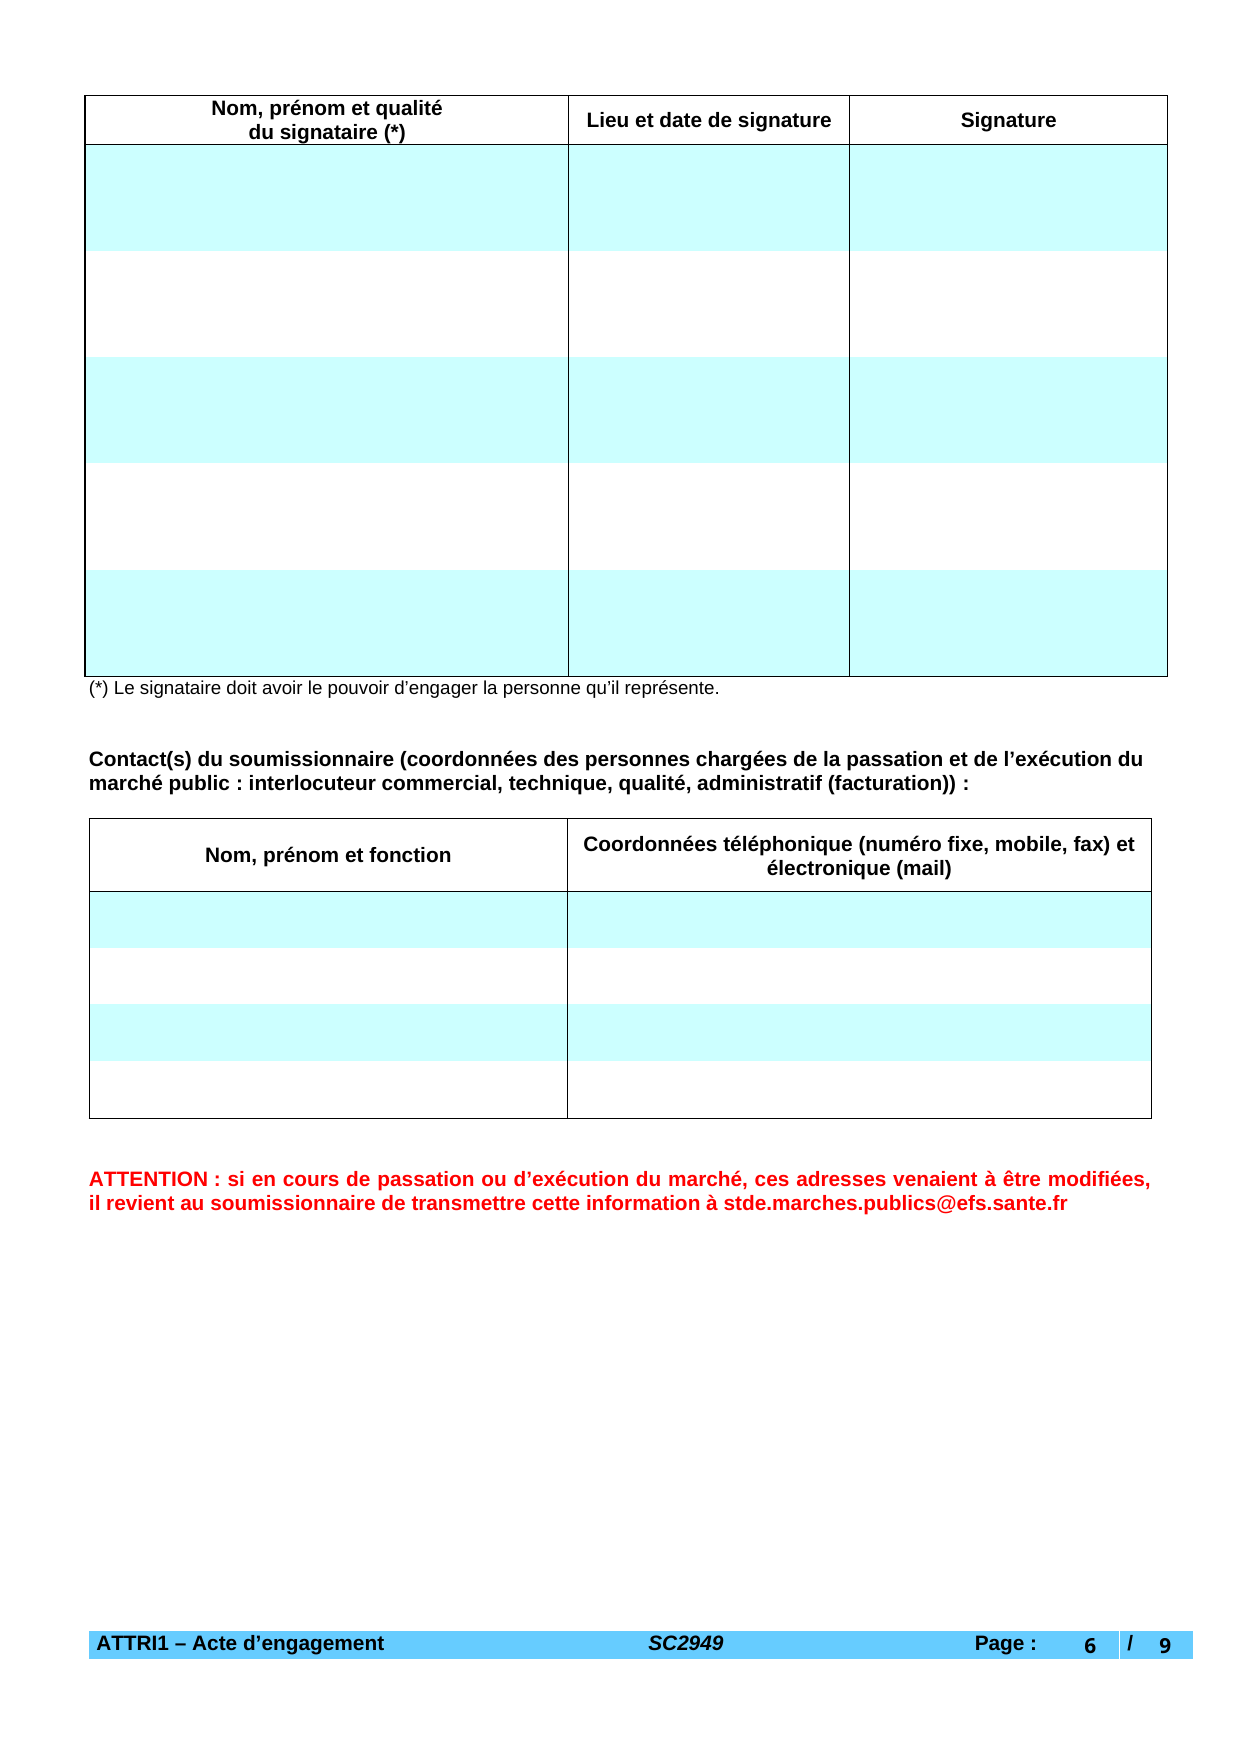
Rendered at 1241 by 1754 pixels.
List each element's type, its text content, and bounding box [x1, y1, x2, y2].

table_cell [568, 892, 1151, 948]
table_header Lieu et date de signature [569, 96, 849, 144]
table_cell [86, 357, 568, 463]
table_cell [568, 1004, 1151, 1061]
table_cell [86, 251, 568, 357]
table_cell [850, 463, 1167, 569]
table_cell [568, 948, 1151, 1004]
table_cell [850, 145, 1167, 251]
table_cell [569, 570, 849, 676]
table_header Coordonnées téléphonique (numéro fixe, mobile, fax) et électronique (mail) [568, 819, 1151, 891]
table_cell [850, 357, 1167, 463]
table_cell [569, 251, 849, 357]
table_cell [850, 570, 1167, 676]
table_cell [90, 948, 567, 1004]
table_cell [569, 463, 849, 569]
text (*) Le signataire doit avoir le pouvoir d’engager la personne qu’il représente. [89, 677, 1152, 698]
table_cell [86, 570, 568, 676]
text Contact(s) du soumissionnaire (coordonnées des personnes chargées de la passation et de l’exécution du marché public : interlocuteur commercial, technique, qualité, administratif (facturation)) : [89, 746, 1152, 794]
table_header Nom, prénom et fonction [90, 819, 567, 891]
table_cell [569, 357, 849, 463]
table_cell [568, 1061, 1151, 1117]
text ATTENTION : si en cours de passation ou d’exécution du marché, ces adresses venaient à être modifiées, il revient au soumissionnaire de transmettre cette information à stde.marches.publics@efs.sante.fr [89, 1166, 1152, 1214]
table_cell [86, 145, 568, 251]
table_cell [90, 1004, 567, 1061]
table_header Signature [850, 96, 1167, 144]
table_header Nom, prénom et qualité du signataire (*) [86, 96, 568, 144]
table_cell [86, 463, 568, 569]
table_cell [90, 1061, 567, 1117]
table_cell [90, 892, 567, 948]
table_cell [850, 251, 1167, 357]
table_cell [569, 145, 849, 251]
